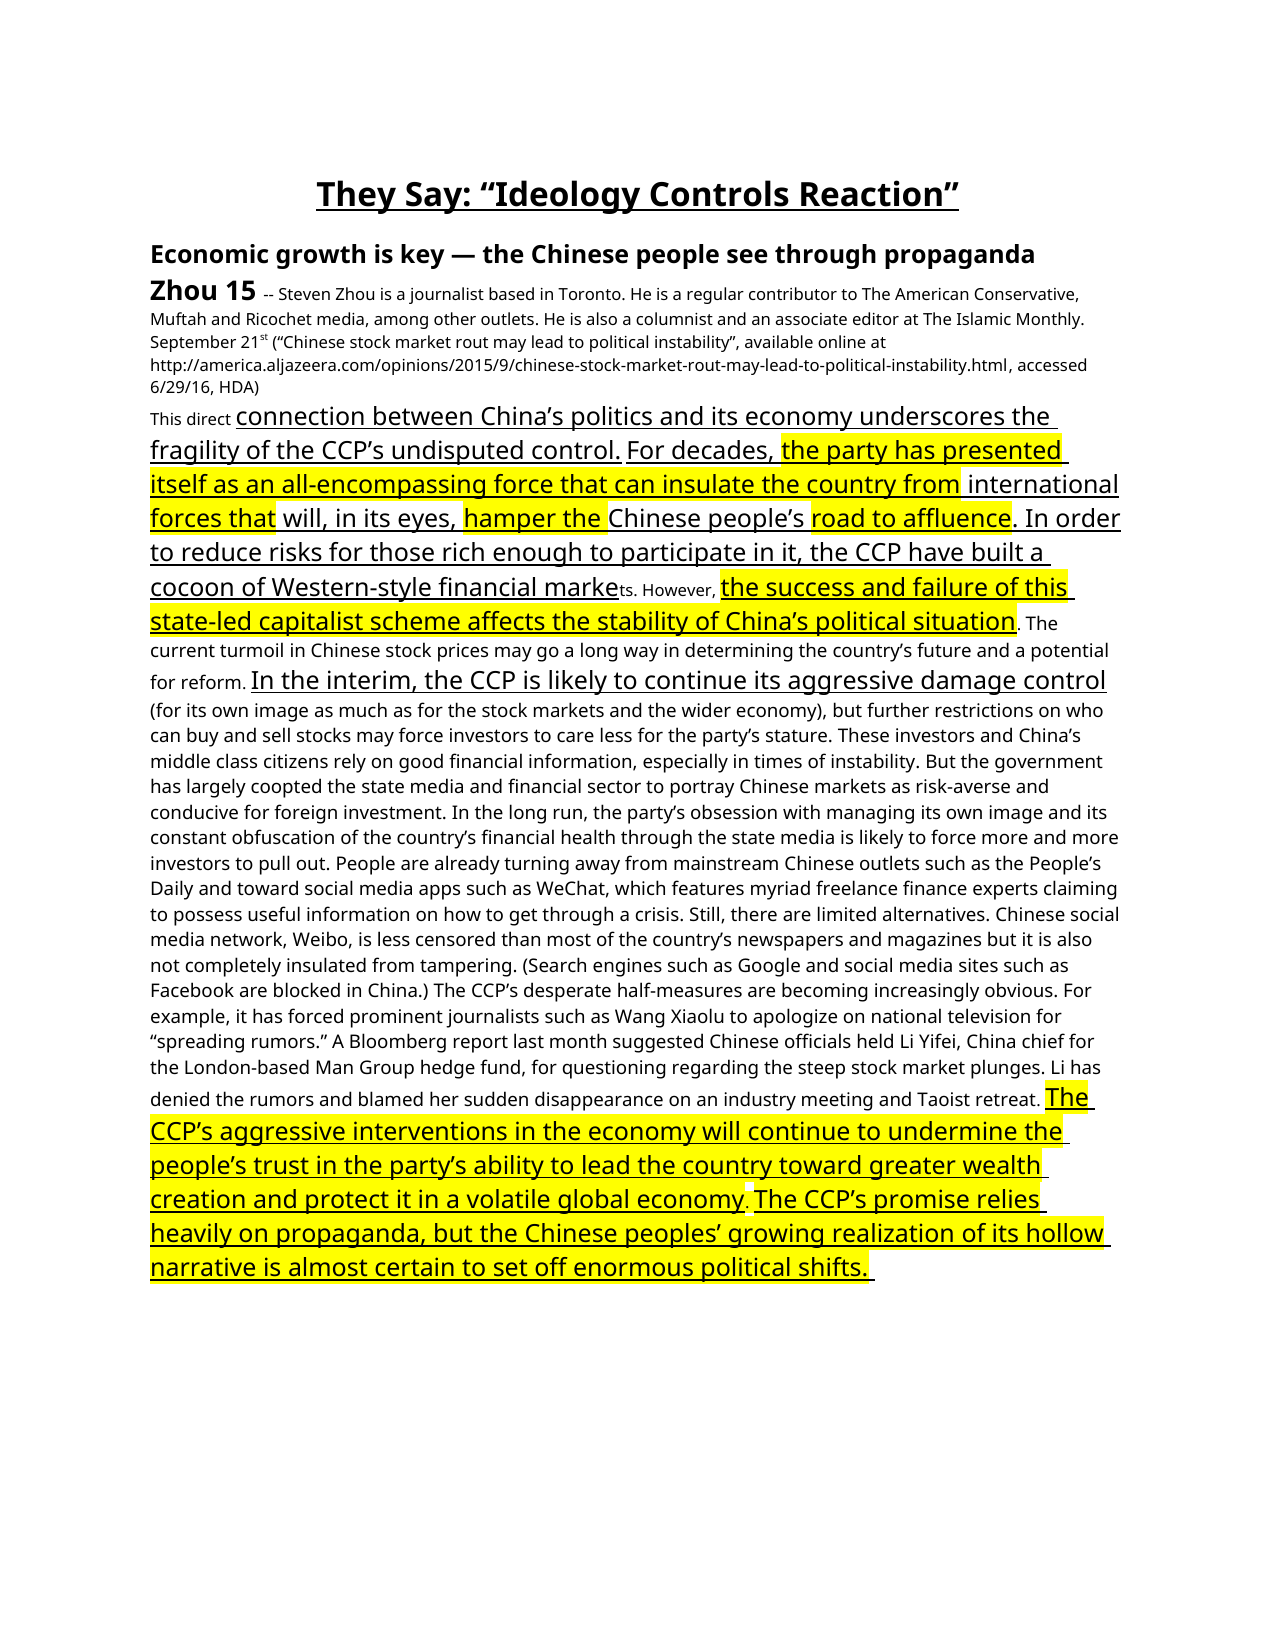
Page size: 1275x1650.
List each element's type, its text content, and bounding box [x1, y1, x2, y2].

text Zhou 15 -- Steven Zhou is a journalist based in Toronto. He is a regular contributor to The American Conservative, Muftah and Ricochet media, among other outlets. He is also a columnist and an associate editor at The Islamic Monthly. September 21st (“Chinese stock market rout may lead to political instability”, available online at http://america.aljazeera.com/opinions/2015/9/chinese-stock-market-rout-may-lead-to-political-instability.html, accessed 6/29/16, HDA) [150, 271, 1125, 399]
text This direct connection between China’s politics and its economy underscores the fragility of the CCP’s undisputed control. For decades, the party has presented itself as an all-encompassing force that can insulate the country from international forces that will, in its eyes, hamper the Chinese people’s road to affluence. In order to reduce risks for those rich enough to participate in it, the CCP have built a cocoon of Western-style financial markets. However, the success and failure of this state-led capitalist scheme affects the stability of China’s political situation. The current turmoil in Chinese stock prices may go a long way in determining the country’s future and a potential for reform. In the interim, the CCP is likely to continue its aggressive damage control (for its own image as much as for the stock markets and the wider economy), but further restrictions on who can buy and sell stocks may force investors to care less for the party’s stature. These investors and China’s middle class citizens rely on good financial information, especially in times of instability. But the government has largely coopted the state media and financial sector to portray Chinese markets as risk-averse and conducive for foreign investment. In the long run, the party’s obsession with managing its own image and its constant obfuscation of the country’s financial health through the state media is likely to force more and more investors to pull out. People are already turning away from mainstream Chinese outlets such as the People’s Daily and toward social media apps such as WeChat, which features myriad freelance finance experts claiming to possess useful information on how to get through a crisis. Still, there are limited alternatives. Chinese social media network, Weibo, is less censored than most of the country’s newspapers and magazines but it is also not completely insulated from tampering. (Search engines such as Google and social media sites such as Facebook are blocked in China.) The CCP’s desperate half-measures are becoming increasingly obvious. For example, it has forced prominent journalists such as Wang Xiaolu to apologize on national television for “spreading rumors.” A Bloomberg report last month suggested Chinese officials held Li Yifei, China chief for the London-based Man Group hedge fund, for questioning regarding the steep stock market plunges. Li has denied the rumors and blamed her sudden disappearance on an industry meeting and Taoist retreat. The CCP’s aggressive interventions in the economy will continue to undermine the people’s trust in the party’s ability to lead the country toward greater wealth creation and protect it in a volatile global economy. The CCP’s promise relies heavily on propaganda, but the Chinese peoples’ growing realization of its hollow narrative is almost certain to set off enormous political shifts. [150, 399, 1125, 1284]
subtitle Economic growth is key — the Chinese people see through propaganda [150, 237, 1125, 271]
subtitle They Say: “Ideology Controls Reaction” [150, 171, 1125, 216]
